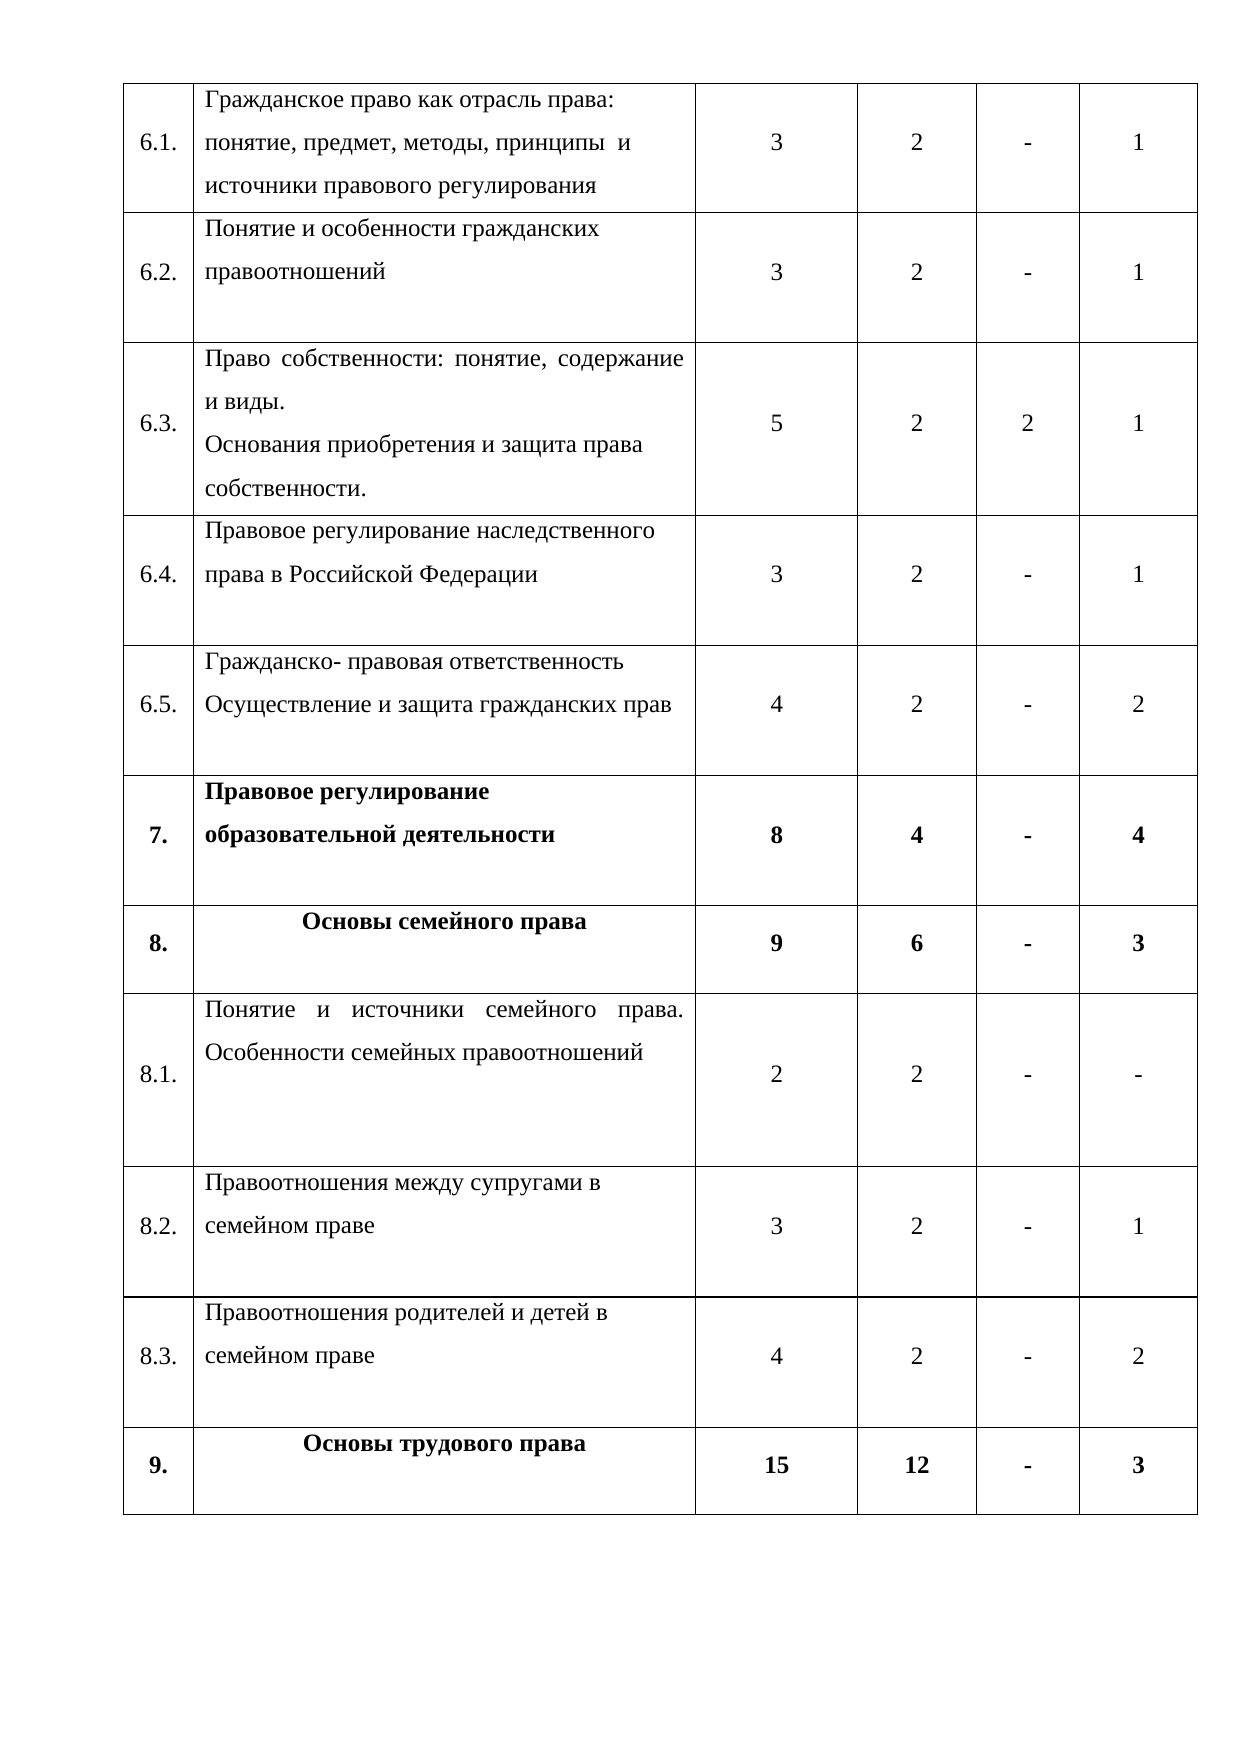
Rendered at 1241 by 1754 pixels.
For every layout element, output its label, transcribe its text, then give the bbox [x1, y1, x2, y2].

table_cell - [977, 84, 1079, 212]
table_cell 12 [858, 1428, 976, 1514]
table_cell 1 [1080, 1167, 1197, 1296]
table_cell 8.3. [124, 1298, 193, 1427]
table_cell 4 [858, 776, 976, 905]
table_cell 4 [696, 1298, 857, 1427]
table_cell - [977, 776, 1079, 905]
table_cell 8 [696, 776, 857, 905]
table_cell 8.1. [124, 994, 193, 1166]
table_cell 7. [124, 776, 193, 905]
table_cell 1 [1080, 213, 1197, 342]
table_cell Право собственности: понятие, содержание и виды. Основания приобретения и защита права собственности. [194, 343, 695, 514]
table_cell 3 [1080, 1428, 1197, 1514]
table_cell 6.1. [124, 84, 193, 212]
table_cell 2 [858, 1298, 976, 1427]
table_cell Правоотношения между супругами в семейном праве [194, 1167, 695, 1296]
table_cell 3 [696, 84, 857, 212]
table_cell Правовое регулирование наследственного права в Российской Федерации [194, 516, 695, 645]
table_cell 1 [1080, 84, 1197, 212]
table_cell 3 [696, 516, 857, 645]
table_cell 1 [1080, 516, 1197, 645]
table_cell 1 [1080, 343, 1197, 514]
table_cell 6 [858, 906, 976, 993]
table_cell Основы семейного права [194, 906, 695, 993]
table_cell 2 [858, 994, 976, 1166]
table_cell - [977, 1428, 1079, 1514]
table_cell - [977, 516, 1079, 645]
table_cell 4 [696, 646, 857, 775]
table_cell 6.5. [124, 646, 193, 775]
table_cell - [977, 213, 1079, 342]
table_cell 2 [858, 1167, 976, 1296]
table_cell - [977, 1298, 1079, 1427]
table_cell Понятие и источники семейного права. Особенности семейных правоотношений [194, 994, 695, 1166]
table_cell 8. [124, 906, 193, 993]
table_cell 2 [1080, 1298, 1197, 1427]
table_cell 5 [696, 343, 857, 514]
table_cell - [977, 994, 1079, 1166]
table_cell 2 [858, 343, 976, 514]
table_cell 2 [858, 213, 976, 342]
table_cell Основы трудового права [194, 1428, 695, 1514]
table_cell 15 [696, 1428, 857, 1514]
table_cell 9 [696, 906, 857, 993]
table_cell - [1080, 994, 1197, 1166]
table_cell 6.3. [124, 343, 193, 514]
table_cell 3 [696, 213, 857, 342]
table_cell 6.2. [124, 213, 193, 342]
table_cell 2 [858, 516, 976, 645]
table_cell Правовое регулирование образовательной деятельности [194, 776, 695, 905]
table_cell 2 [977, 343, 1079, 514]
table_cell 3 [1080, 906, 1197, 993]
table_cell Понятие и особенности гражданских правоотношений [194, 213, 695, 342]
table_cell 2 [696, 994, 857, 1166]
table_cell 4 [1080, 776, 1197, 905]
table_cell 2 [1080, 646, 1197, 775]
table_cell 9. [124, 1428, 193, 1514]
table_cell 2 [858, 646, 976, 775]
table_cell 8.2. [124, 1167, 193, 1296]
table_cell 6.4. [124, 516, 193, 645]
table_cell Правоотношения родителей и детей в семейном праве [194, 1298, 695, 1427]
table_cell 2 [858, 84, 976, 212]
table_cell - [977, 906, 1079, 993]
table_cell - [977, 646, 1079, 775]
table_cell 3 [696, 1167, 857, 1296]
table_cell Гражданско- правовая ответственность Осуществление и защита гражданских прав [194, 646, 695, 775]
table_cell - [977, 1167, 1079, 1296]
table_cell Гражданское право как отрасль права: понятие, предмет, методы, принципы и источники правового регулирования [194, 84, 695, 212]
